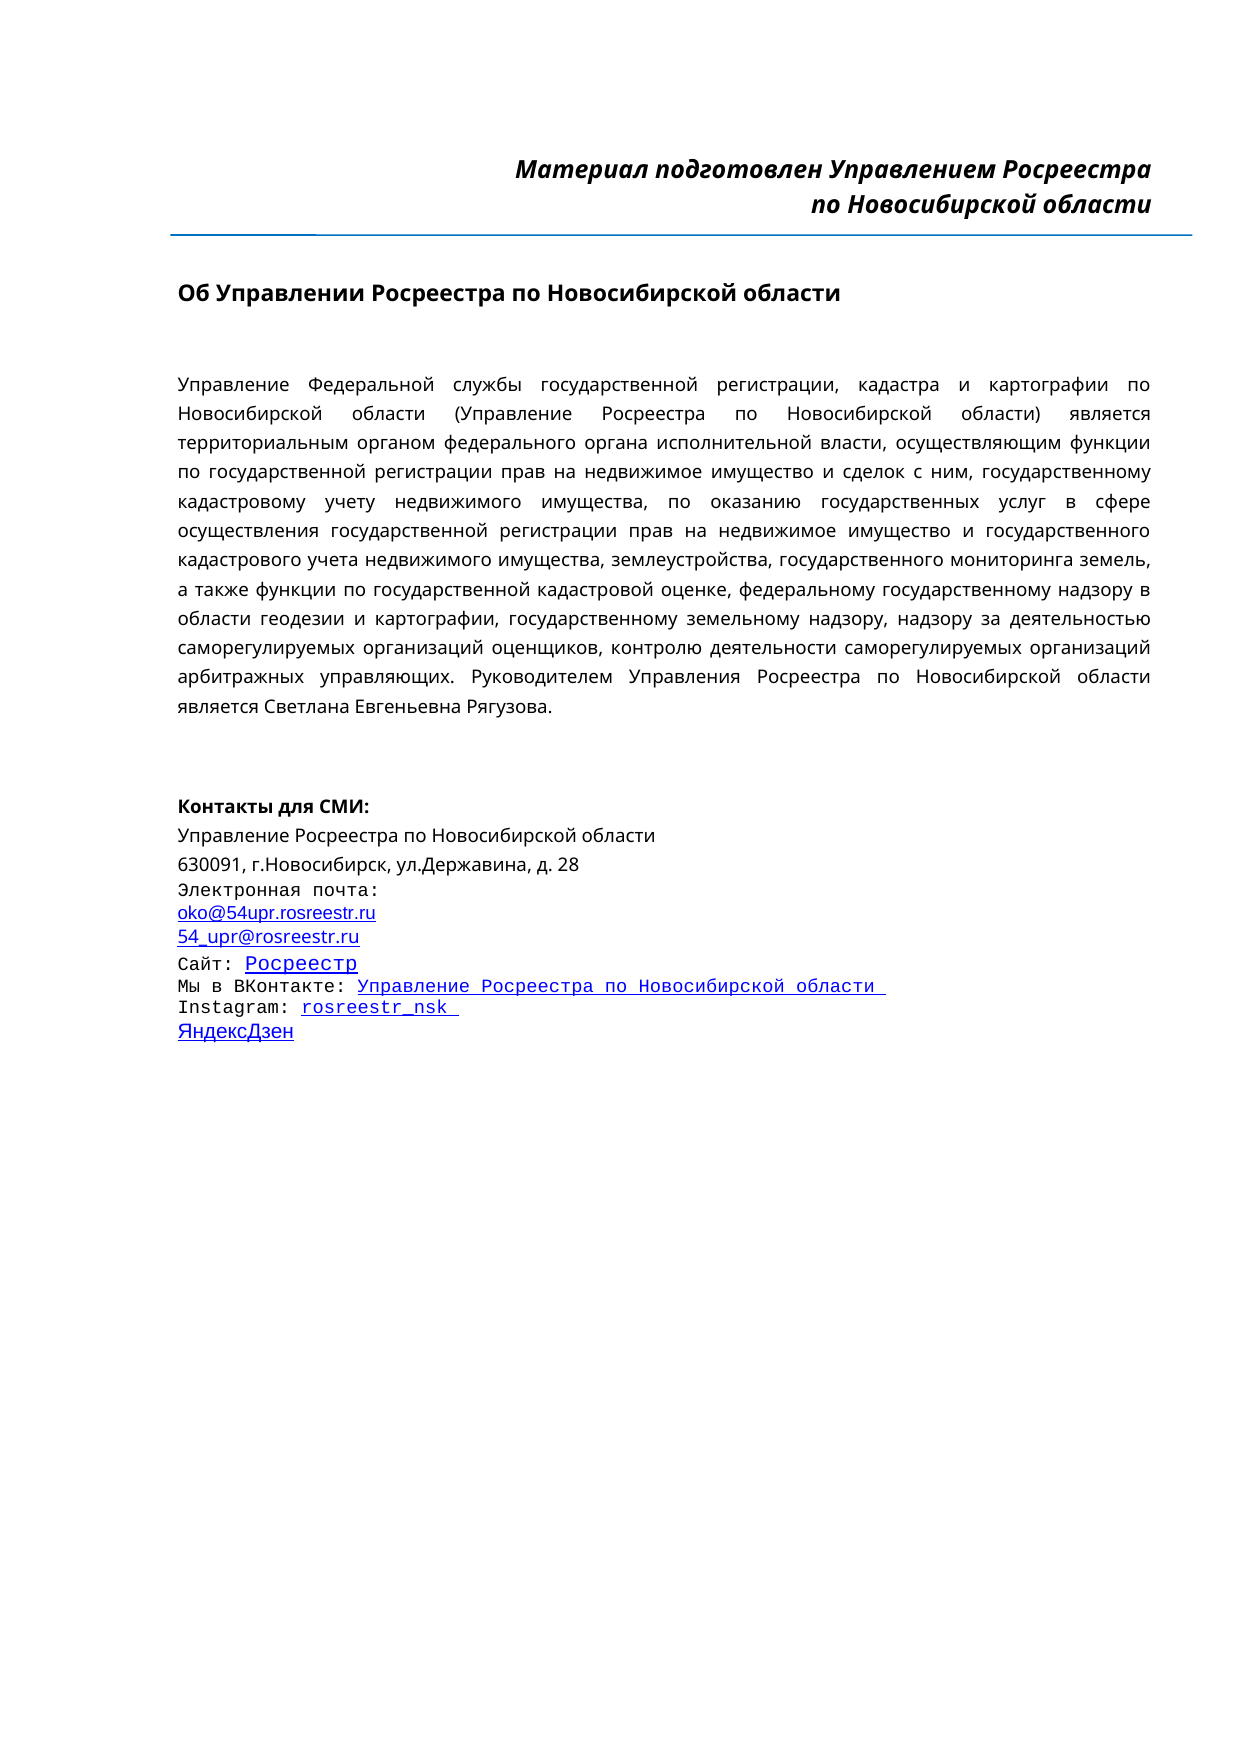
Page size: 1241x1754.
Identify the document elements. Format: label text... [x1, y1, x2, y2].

text по Новосибирской области [177, 186, 1152, 220]
text Электронная почта: [177, 881, 1152, 902]
text oko@54upr.rosreestr.ru [177, 902, 1152, 924]
text Материал подготовлен Управлением Росреестра [177, 152, 1152, 186]
text ЯндексДзен [177, 1019, 1152, 1043]
text Управление Федеральной службы государственной регистрации, кадастра и картографии по Новосибирской области (Управление Росреестра по Новосибирской области) является территориальным органом федерального органа исполнительной власти, осуществляющим функции по государственной регистрации прав на недвижимое имущество и сделок с ним, государственному кадастровому учету недвижимого имущества, по оказанию государственных услуг в сфере осуществления государственной регистрации прав на недвижимое имущество и государственного кадастрового учета недвижимого имущества, землеустройства, государственного мониторинга земель, а также функции по государственной кадастровой оценке, федеральному государственному надзору в области геодезии и картографии, государственному земельному надзору, надзору за деятельностью саморегулируемых организаций оценщиков, контролю деятельности саморегулируемых организаций арбитражных управляющих. Руководителем Управления Росреестра по Новосибирской области является Светлана Евгеньевна Рягузова. [177, 371, 1152, 718]
text Мы в ВКонтакте: Управление Росреестра по Новосибирской области [177, 977, 1152, 998]
text Сайт: Росреестр [177, 953, 1152, 977]
text 54_upr@rosreestr.ru [177, 924, 1152, 949]
text Управление Росреестра по Новосибирской области [177, 822, 1152, 848]
text 630091, г.Новосибирск, ул.Державина, д. 28 [177, 852, 1152, 877]
text Об Управлении Росреестра по Новосибирской области [177, 277, 1152, 308]
text Instagram: rosreestr_nsk [177, 998, 1152, 1019]
text Контакты для СМИ: [177, 793, 1152, 819]
